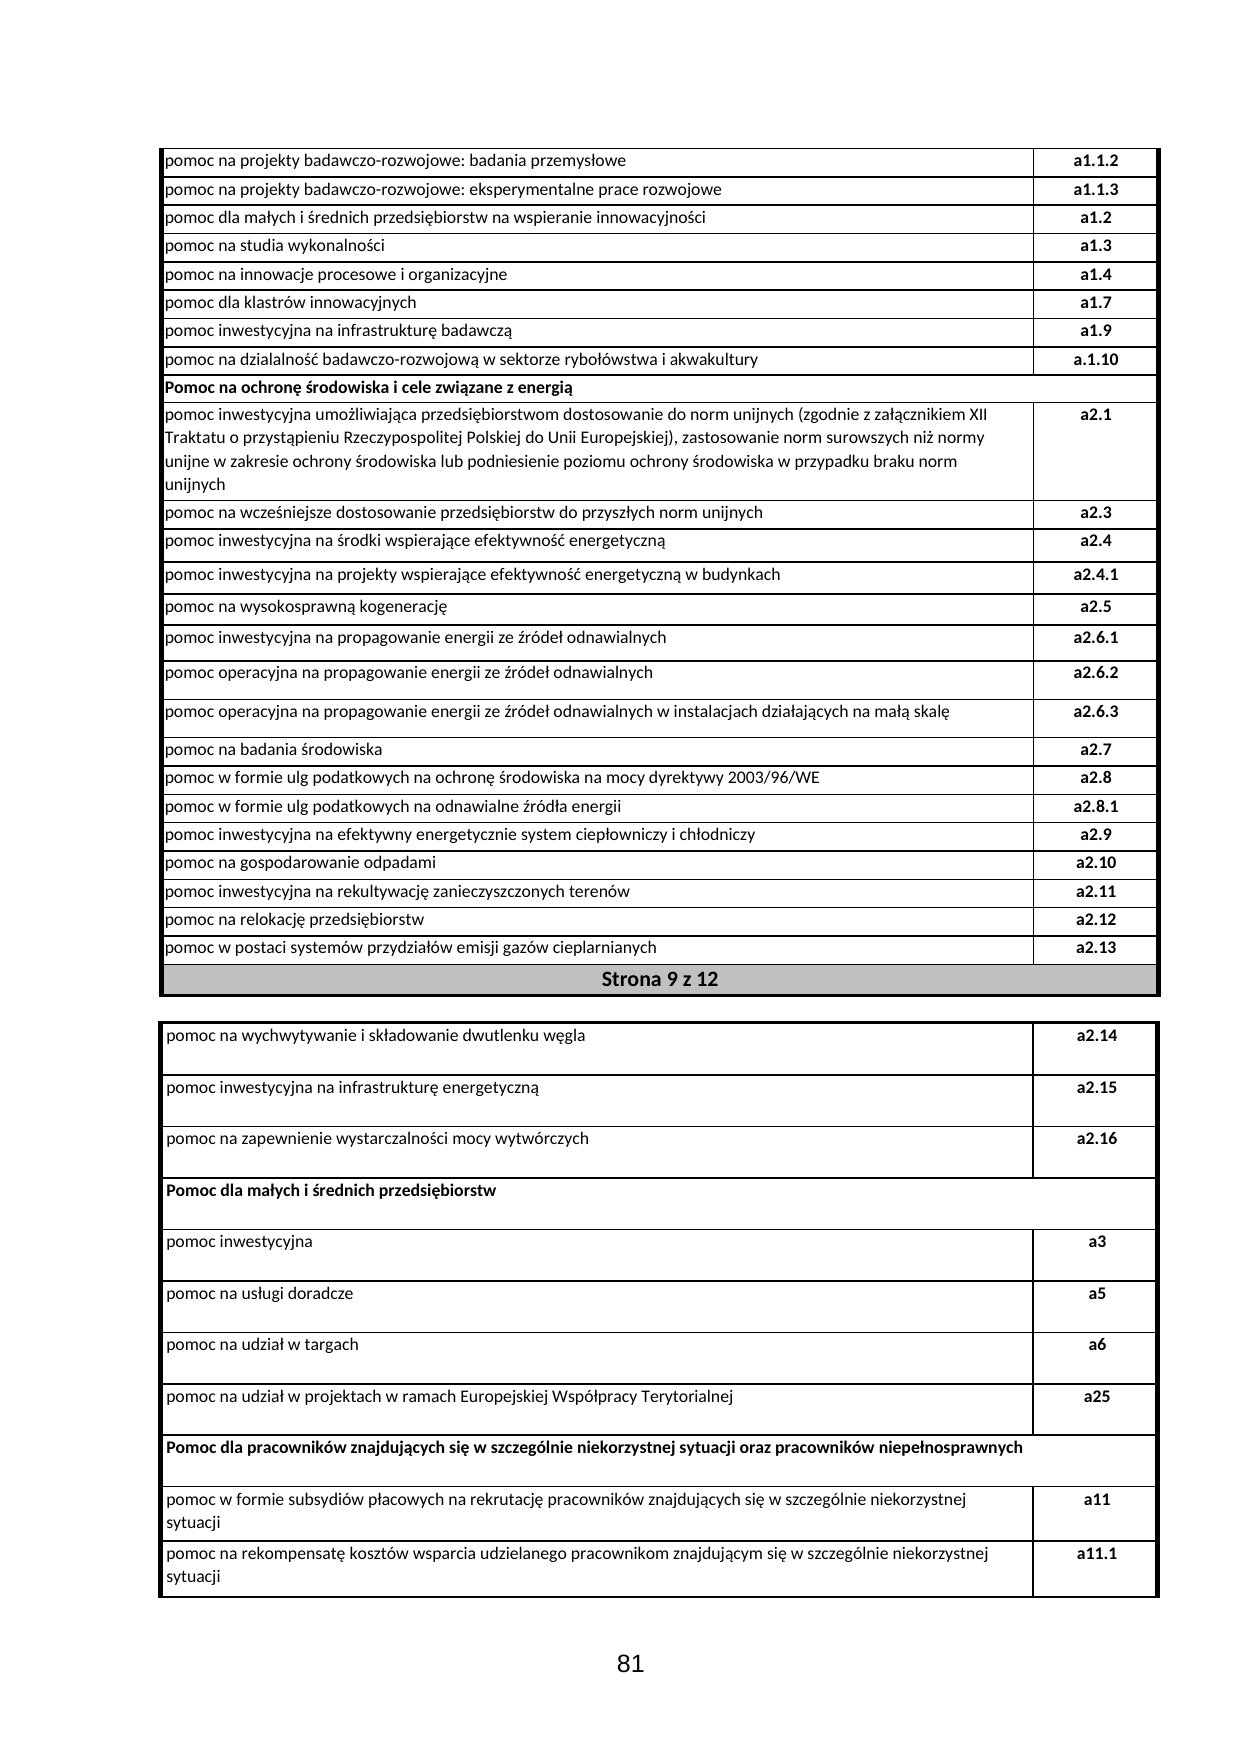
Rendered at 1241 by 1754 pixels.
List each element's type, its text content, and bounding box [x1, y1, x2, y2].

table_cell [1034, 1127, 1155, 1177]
table_cell pomoc na innowacje procesowe i organizacyjne [164, 263, 1033, 289]
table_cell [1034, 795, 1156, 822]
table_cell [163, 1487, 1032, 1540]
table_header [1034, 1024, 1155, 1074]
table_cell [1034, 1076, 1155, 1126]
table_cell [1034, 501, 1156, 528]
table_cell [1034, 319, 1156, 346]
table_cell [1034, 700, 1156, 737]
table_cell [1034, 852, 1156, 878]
table_cell pomoc na studia wykonalności [164, 234, 1033, 261]
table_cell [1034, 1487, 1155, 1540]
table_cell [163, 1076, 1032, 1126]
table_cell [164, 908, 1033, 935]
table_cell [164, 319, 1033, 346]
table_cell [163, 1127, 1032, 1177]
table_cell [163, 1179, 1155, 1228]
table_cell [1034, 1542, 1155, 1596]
table_cell a1.4 [1034, 263, 1156, 289]
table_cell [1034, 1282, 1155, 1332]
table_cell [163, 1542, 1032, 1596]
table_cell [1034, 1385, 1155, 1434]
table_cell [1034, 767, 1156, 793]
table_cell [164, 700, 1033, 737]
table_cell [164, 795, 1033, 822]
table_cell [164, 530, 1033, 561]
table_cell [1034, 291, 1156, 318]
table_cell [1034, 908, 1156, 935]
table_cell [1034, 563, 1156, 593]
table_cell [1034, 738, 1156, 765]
table_cell pomoc na projekty badawczo-rozwojowe: badania przemysłowe [164, 149, 1033, 176]
table_cell pomoc dla klastrów innowacyjnych [164, 291, 1033, 318]
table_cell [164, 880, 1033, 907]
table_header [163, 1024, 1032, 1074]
table_cell a1.2 [1034, 206, 1156, 233]
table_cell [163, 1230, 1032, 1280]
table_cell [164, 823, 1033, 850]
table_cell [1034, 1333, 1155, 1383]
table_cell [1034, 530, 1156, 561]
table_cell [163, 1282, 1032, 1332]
table_cell a1.3 [1034, 234, 1156, 261]
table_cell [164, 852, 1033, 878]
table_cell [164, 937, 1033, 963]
table_cell pomoc dla małych i średnich przedsiębiorstw na wspieranie innowacyjności [164, 206, 1033, 233]
table_cell a1.1.2 [1034, 149, 1156, 176]
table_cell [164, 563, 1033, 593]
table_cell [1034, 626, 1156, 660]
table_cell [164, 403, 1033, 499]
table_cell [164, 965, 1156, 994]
table_cell pomoc na projekty badawczo-rozwojowe: eksperymentalne prace rozwojowe [164, 178, 1033, 204]
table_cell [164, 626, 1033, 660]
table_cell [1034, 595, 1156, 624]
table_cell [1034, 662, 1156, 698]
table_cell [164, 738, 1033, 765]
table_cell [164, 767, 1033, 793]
table_cell a1.1.3 [1034, 178, 1156, 204]
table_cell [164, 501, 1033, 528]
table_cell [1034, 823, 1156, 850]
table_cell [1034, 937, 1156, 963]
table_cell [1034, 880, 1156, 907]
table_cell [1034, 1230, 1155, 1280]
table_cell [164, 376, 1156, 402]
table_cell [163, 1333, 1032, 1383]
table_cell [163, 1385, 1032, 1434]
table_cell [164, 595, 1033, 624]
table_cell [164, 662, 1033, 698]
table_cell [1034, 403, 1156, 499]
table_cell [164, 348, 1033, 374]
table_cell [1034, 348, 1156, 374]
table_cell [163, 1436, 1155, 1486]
